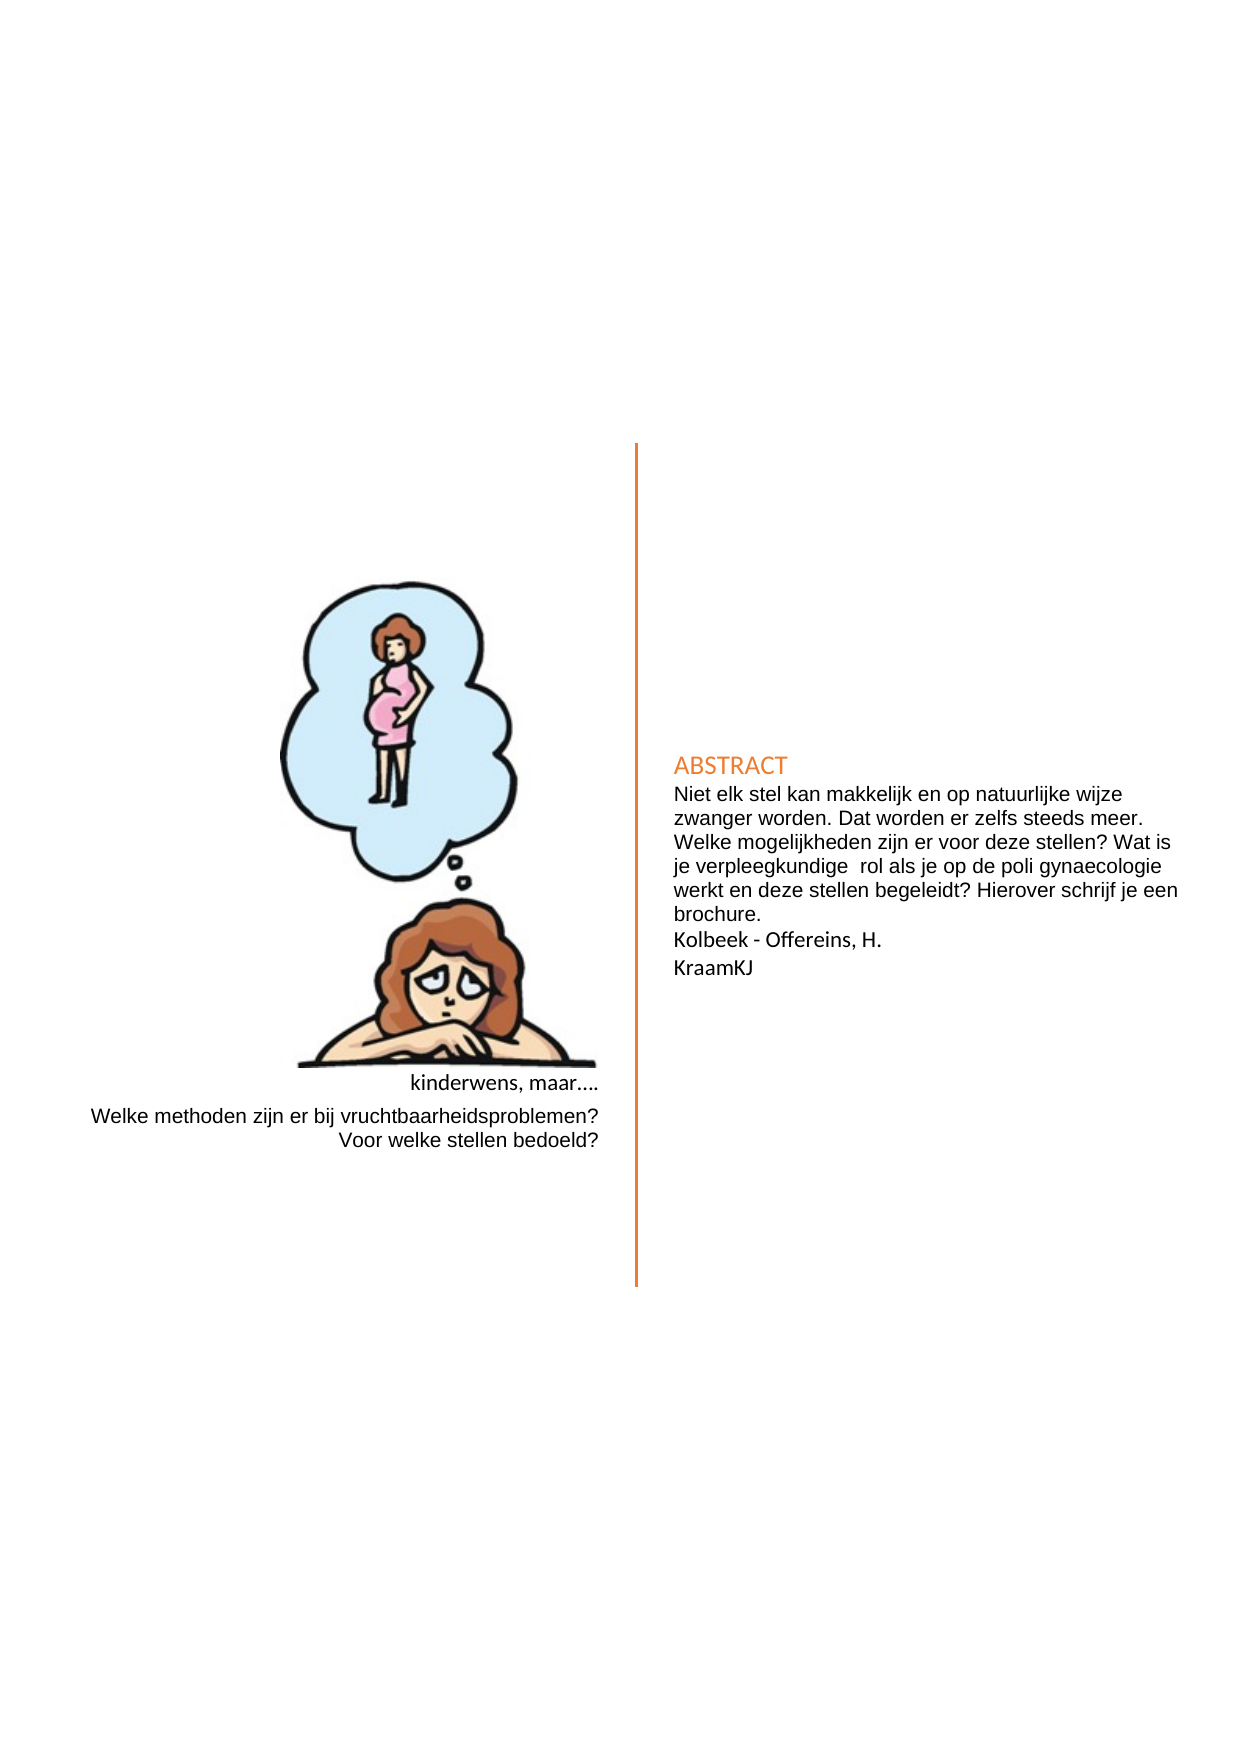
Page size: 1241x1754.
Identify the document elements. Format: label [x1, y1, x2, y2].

picture [280, 577, 599, 1068]
